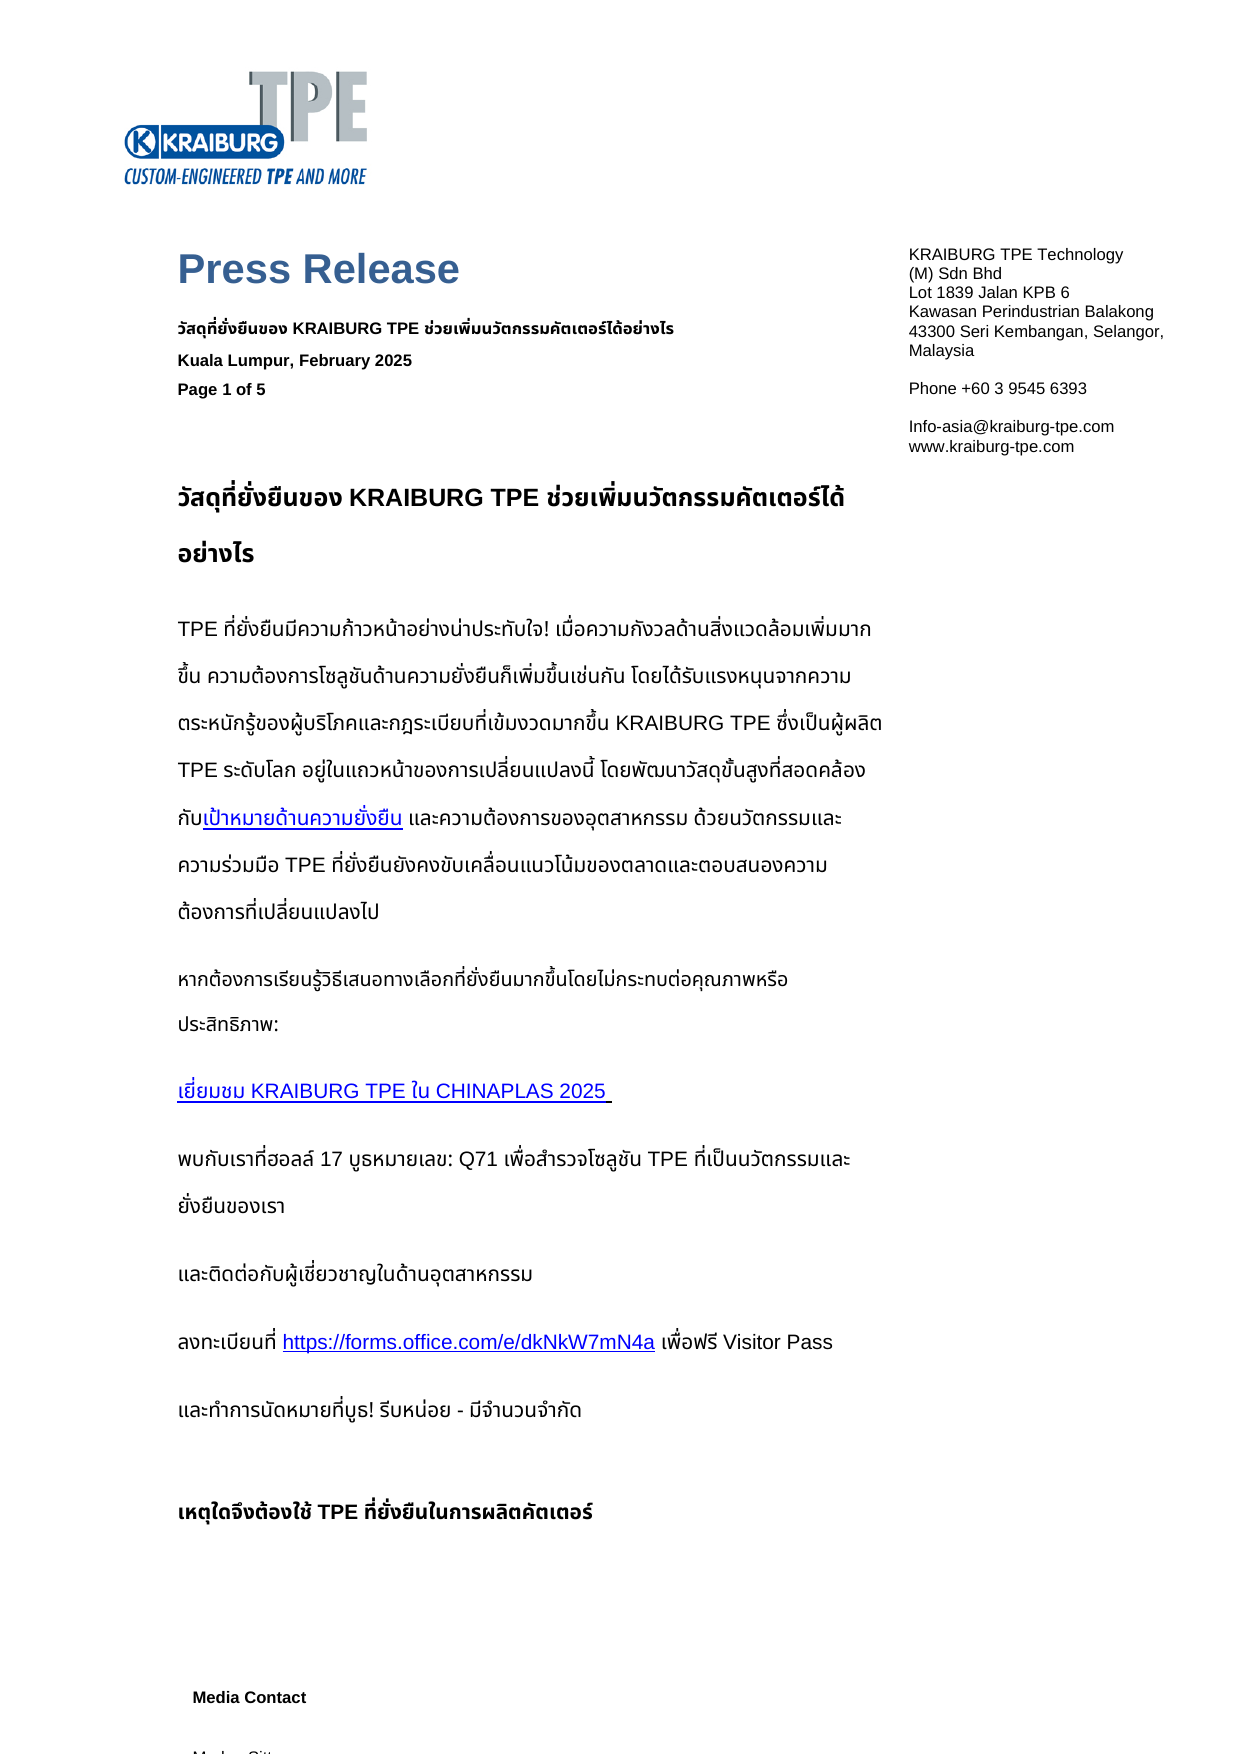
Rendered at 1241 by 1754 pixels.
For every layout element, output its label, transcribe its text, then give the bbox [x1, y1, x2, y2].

text พบกับเราที่ฮอลล์ 17 บูธหมายเลข: Q71 เพื่อสำรวจโซลูชัน TPE ที่เป็นนวัตกรรมและยั่งยืนของเรา [177, 1144, 886, 1223]
text หากต้องการเรียนรู้วิธีเสนอทางเลือกที่ยั่งยืนมากขึ้นโดยไม่กระทบต่อคุณภาพหรือประสิทธิภาพ: [177, 965, 886, 1040]
text ลงทะเบียนที่ https://forms.office.com/e/dkNkW7mN4a เพื่อฟรี Visitor Pass [177, 1327, 886, 1359]
text TPE ที่ยั่งยืนมีความก้าวหน้าอย่างน่าประทับใจ! เมื่อความกังวลด้านสิ่งแวดล้อมเพิ่มมากขึ้น ความต้องการโซลูชันด้านความยั่งยืนก็เพิ่มขึ้นเช่นกัน โดยได้รับแรงหนุนจากความตระหนักรู้ของผู้บริโภคและกฎระเบียบที่เข้มงวดมากขึ้น KRAIBURG TPE ซึ่งเป็นผู้ผลิต TPE ระดับโลก อยู่ในแถวหน้าของการเปลี่ยนแปลงนี้ โดยพัฒนาวัสดุขั้นสูงที่สอดคล้องกับเป้าหมายด้านความยั่งยืน และความต้องการของอุตสาหกรรม ด้วยนวัตกรรมและความร่วมมือ TPE ที่ยั่งยืนยังคงขับเคลื่อนแนวโน้มของตลาดและตอบสนองความต้องการที่เปลี่ยนแปลงไป [177, 614, 886, 929]
picture [112, 55, 379, 200]
text เยี่ยมชม KRAIBURG TPE ใน CHINAPLAS 2025 [177, 1076, 886, 1107]
text เหตุใดจึงต้องใช้ TPE ที่ยั่งยืนในการผลิตคัตเตอร์ [177, 1497, 886, 1529]
text และติดต่อกับผู้เชี่ยวชาญในด้านอุตสาหกรรม [177, 1259, 886, 1291]
text วัสดุที่ยั่งยืนของ KRAIBURG TPE ช่วยเพิ่มนวัตกรรมคัตเตอร์ได้อย่างไร [177, 479, 886, 574]
text และทำการนัดหมายที่บูธ! รีบหน่อย - มีจำนวนจำกัด [177, 1396, 886, 1427]
